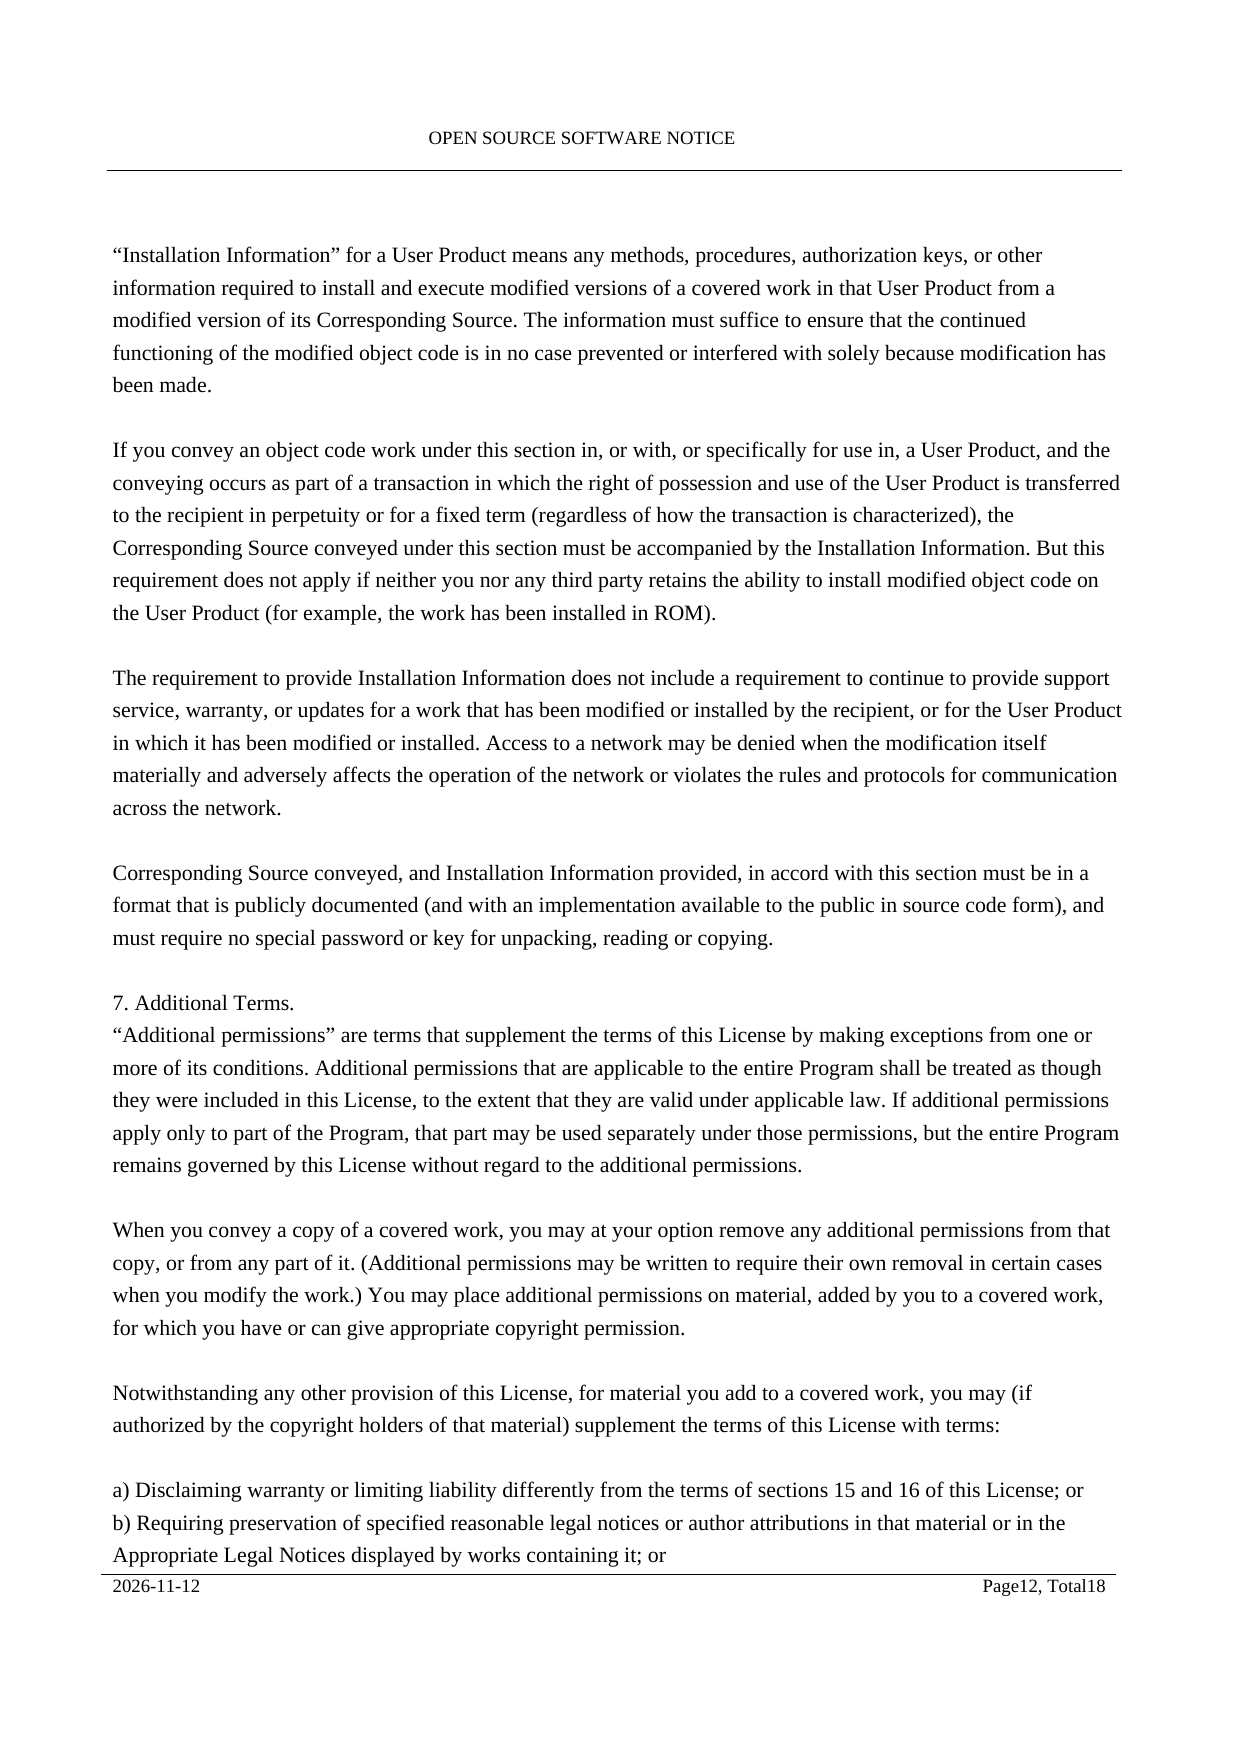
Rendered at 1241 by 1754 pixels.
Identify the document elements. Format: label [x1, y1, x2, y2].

text [112, 206, 1128, 1571]
